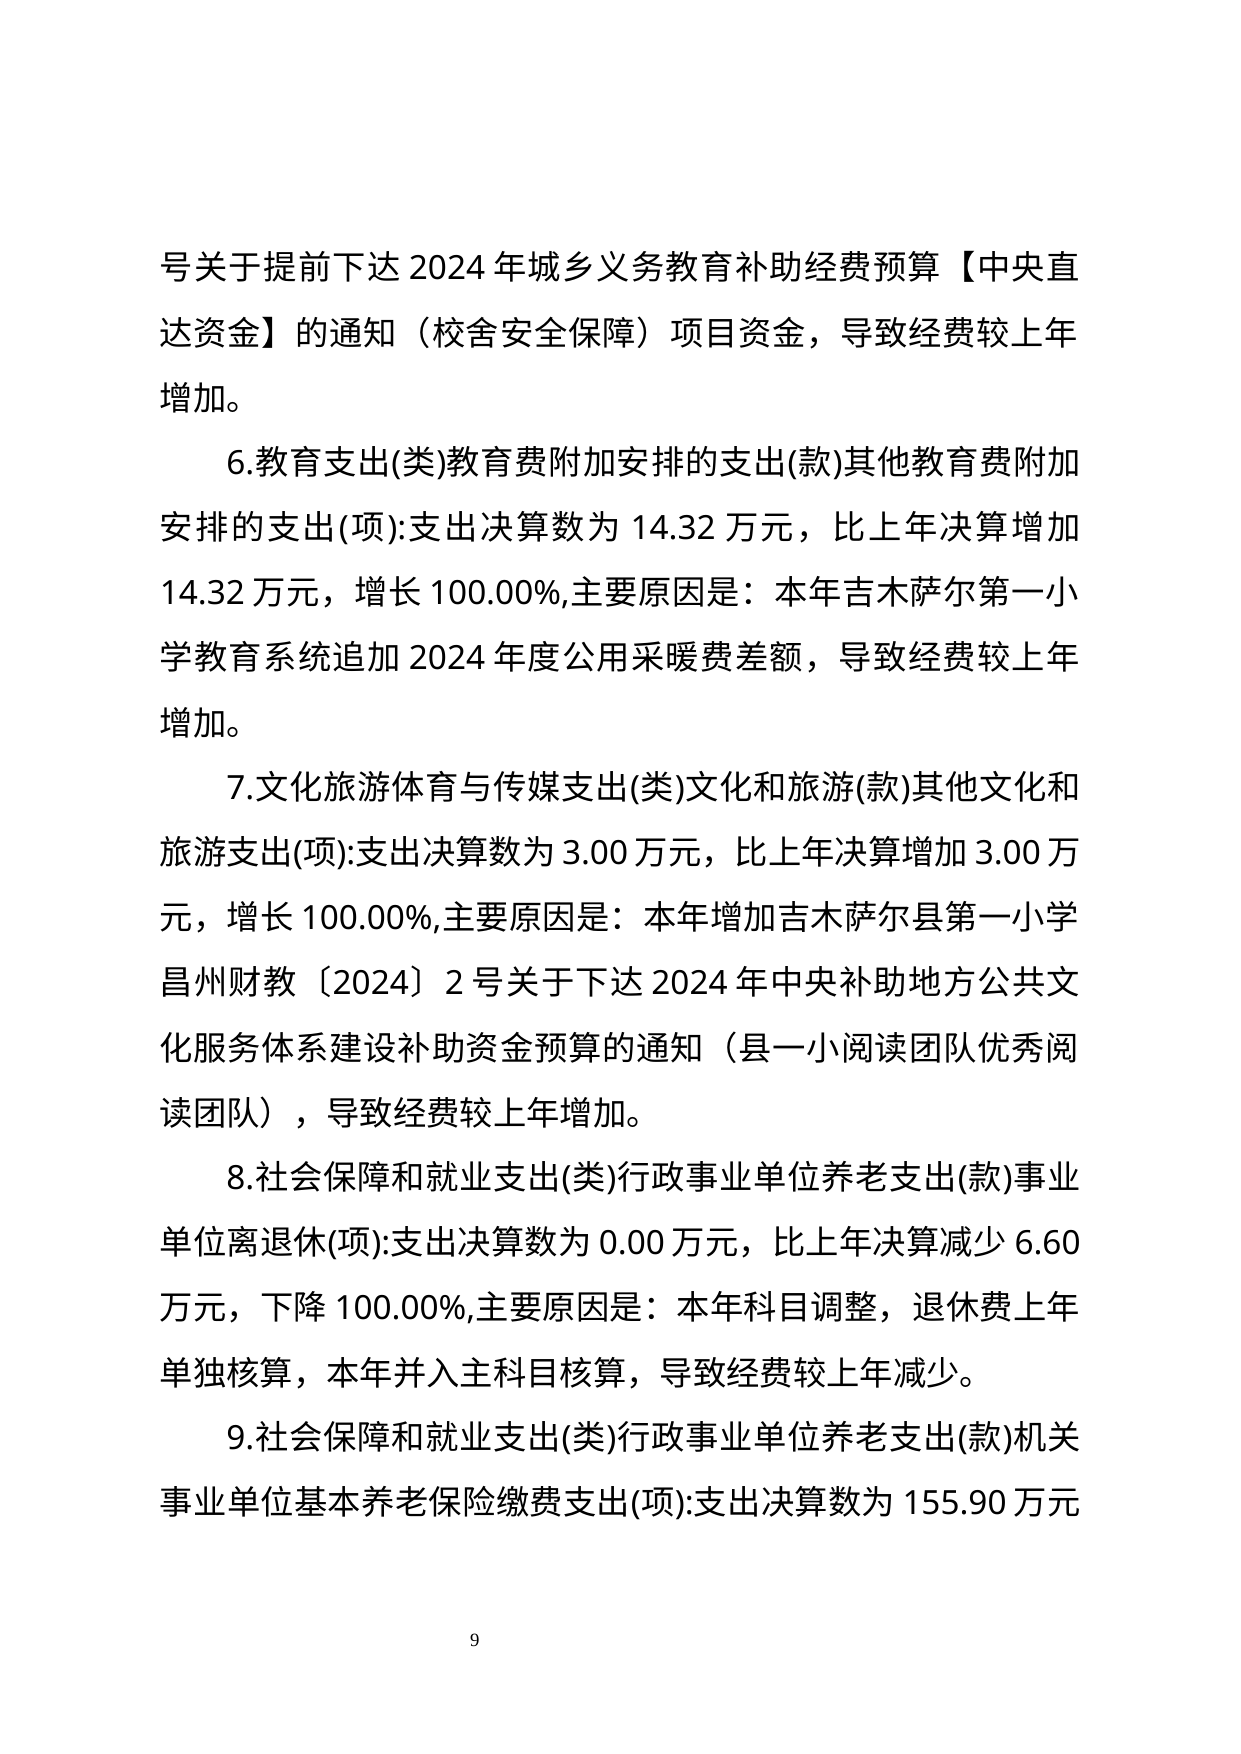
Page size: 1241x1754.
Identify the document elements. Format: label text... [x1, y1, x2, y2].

text 6.教育支出(类)教育费附加安排的支出(款)其他教育费附加安排的支出(项):支出决算数为14.32万元，比上年决算增加14.32万元，增长100.00%,主要原因是：本年吉木萨尔第一小学教育系统追加2024年度公用采暖费差额，导致经费较上年增加。 [159, 428, 1081, 753]
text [159, 1403, 1081, 1533]
text 7.文化旅游体育与传媒支出(类)文化和旅游(款)其他文化和旅游支出(项):支出决算数为3.00万元，比上年决算增加3.00万元，增长100.00%,主要原因是：本年增加吉木萨尔县第一小学昌州财教〔2024〕2号关于下达2024年中央补助地方公共文化服务体系建设补助资金预算的通知（县一小阅读团队优秀阅读团队），导致经费较上年增加。 [159, 753, 1081, 1143]
text 8.社会保障和就业支出(类)行政事业单位养老支出(款)事业单位离退休(项):支出决算数为0.00万元，比上年决算减少6.60万元，下降100.00%,主要原因是：本年科目调整，退休费上年单独核算，本年并入主科目核算，导致经费较上年减少。 [159, 1143, 1081, 1403]
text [159, 233, 1081, 428]
